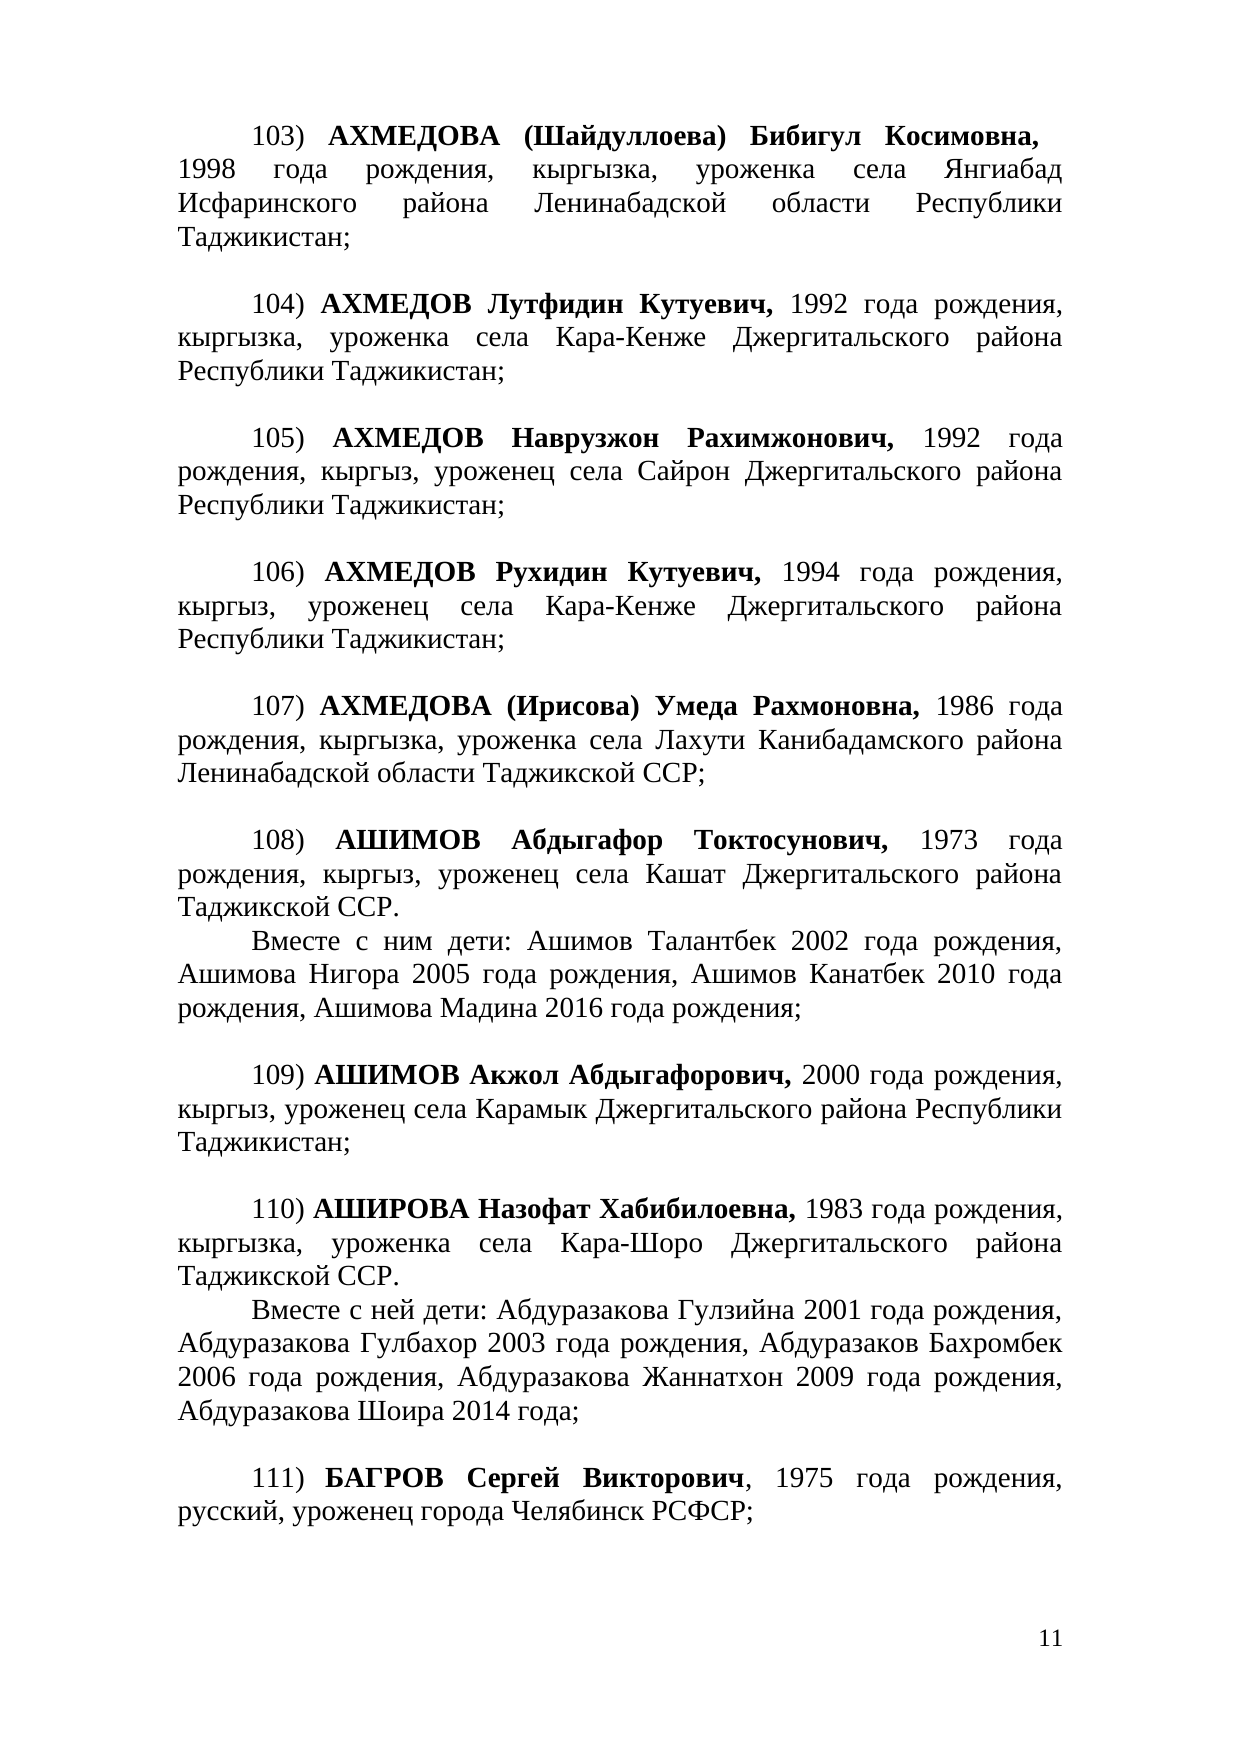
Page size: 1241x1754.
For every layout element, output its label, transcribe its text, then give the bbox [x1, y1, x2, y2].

text 108) АШИМОВ Абдыгафор Токтосунович, 1973 года рождения, кыргыз, уроженец села Кашат Джергитальского района Таджикской ССР. [177, 822, 1063, 923]
text 104) АХМЕДОВ Лутфидин Кутуевич, 1992 года рождения, кыргызка, уроженка села Кара-Кенже Джергитальского района Республики Таджикистан; [177, 286, 1063, 386]
text Вместе с ней дети: Абдуразакова Гулзийна 2001 года рождения, Абдуразакова Гулбахор 2003 года рождения, Абдуразаков Бахромбек 2006 года рождения, Абдуразакова Жаннатхон 2009 года рождения, Абдуразакова Шоира 2014 года; [177, 1292, 1063, 1426]
text 105) АХМЕДОВ Наврузжон Рахимжонович, 1992 года рождения, кыргыз, уроженец села Сайрон Джергитальского района Республики Таджикистан; [177, 420, 1063, 521]
text 107) АХМЕДОВА (Ирисова) Умеда Рахмоновна, 1986 года рождения, кыргызка, уроженка села Лахути Канибадамского района Ленинабадской области Таджикской ССР; [177, 688, 1063, 789]
text Вместе с ним дети: Ашимов Талантбек 2002 года рождения, Ашимова Нигора 2005 года рождения, Ашимов Канатбек 2010 года рождения, Ашимова Мадина 2016 года рождения; [177, 923, 1063, 1024]
text 111) БАГРОВ Сергей Викторович, 1975 года рождения, русский, уроженец города Челябинск РСФСР; [177, 1460, 1063, 1527]
text 109) АШИМОВ Акжол Абдыгафорович, 2000 года рождения, кыргыз, уроженец села Карамык Джергитальского района Республики Таджикистан; [177, 1057, 1063, 1158]
text 106) АХМЕДОВ Рухидин Кутуевич, 1994 года рождения, кыргыз, уроженец села Кара-Кенже Джергитальского района Республики Таджикистан; [177, 554, 1063, 655]
text 103) АХМЕДОВА (Шайдуллоева) Бибигул Косимовна, 1998 года рождения, кыргызка, уроженка села Янгиабад Исфаринского района Ленинабадской области Республики Таджикистан; [177, 118, 1063, 252]
text 110) АШИРОВА Назофат Хабибилоевна, 1983 года рождения, кыргызка, уроженка села Кара-Шоро Джергитальского района Таджикской ССР. [177, 1191, 1063, 1292]
